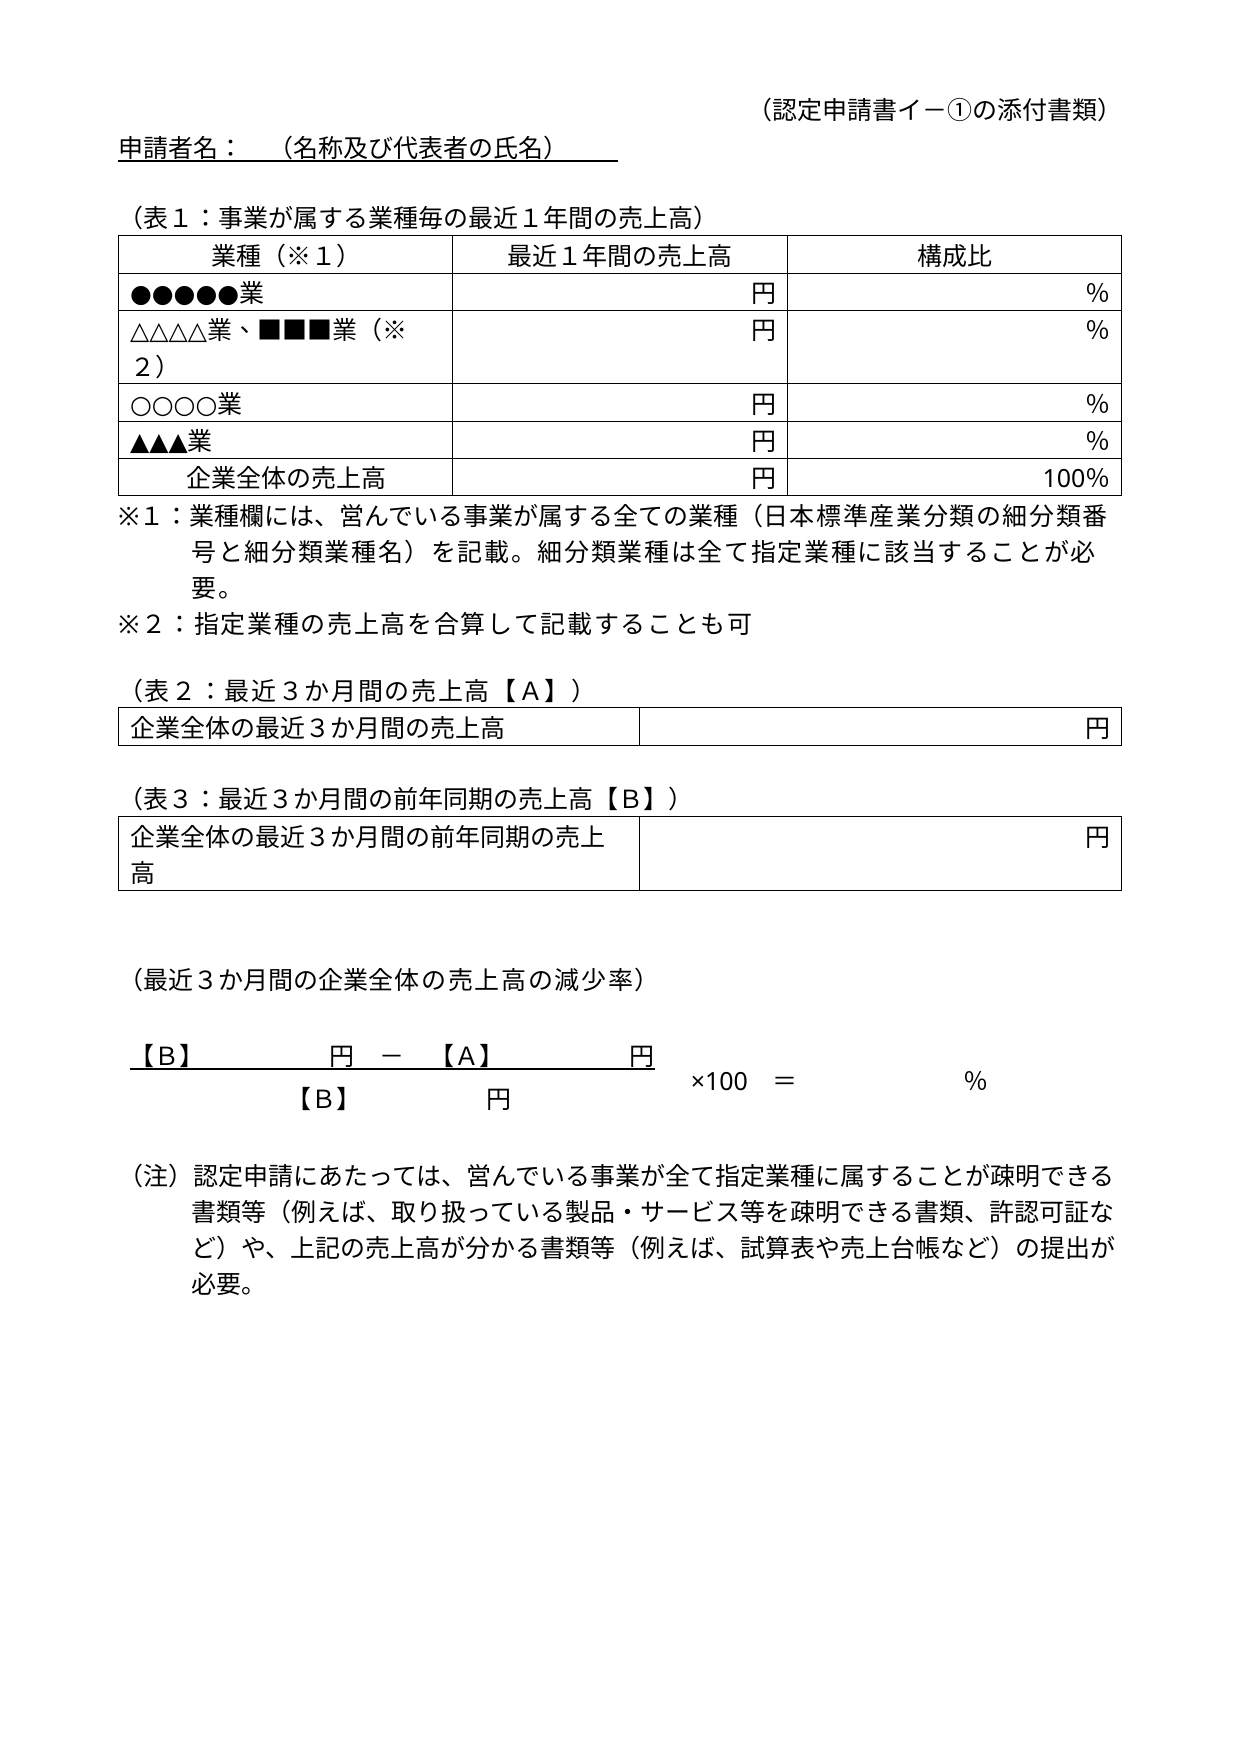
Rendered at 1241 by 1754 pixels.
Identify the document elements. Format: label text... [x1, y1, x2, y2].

table_cell ％ [788, 384, 1121, 421]
table_header ％ [827, 1035, 1004, 1122]
table_cell 円 [453, 422, 787, 458]
table_cell ％ [788, 274, 1121, 310]
text （認定申請書イ－①の添付書類） [118, 89, 1122, 127]
table_cell 円 [453, 274, 787, 310]
table_cell ●●●●●業 [119, 274, 452, 310]
text ※１：業種欄には、営んでいる事業が属する全ての業種（日本標準産業分類の細分類番号と細分類業種名）を記載。細分類業種は全て指定業種に該当することが必要。 [118, 496, 1122, 605]
table_header 業種（※１） [119, 236, 452, 272]
text （最近３か月間の企業全体の売上高の減少率） [118, 959, 1122, 997]
table_header 円 [640, 817, 1121, 889]
table_cell ▲▲▲業 [119, 422, 452, 458]
table_cell 円 [453, 311, 787, 383]
table_cell 円 [453, 384, 787, 421]
text 申請者名： （名称及び代表者の氏名） [118, 127, 1122, 165]
text （注）認定申請にあたっては、営んでいる事業が全て指定業種に属することが疎明できる書類等（例えば、取り扱っている製品・サービス等を疎明できる書類、許認可証など）や、上記の売上高が分かる書類等（例えば、試算表や売上台帳など）の提出が必要。 [118, 1156, 1122, 1301]
text （表３：最近３か月間の前年同期の売上高【Ｂ】） [118, 780, 1122, 816]
text （表１：事業が属する業種毎の最近１年間の売上高） [118, 199, 1122, 235]
table_cell △△△△業、■■■業（※２） [119, 311, 452, 383]
table_cell 100％ [788, 459, 1121, 495]
table_cell ％ [788, 311, 1121, 383]
table_cell 【Ｂ】 円 [118, 1077, 679, 1122]
table_header 企業全体の最近３か月間の売上高 [119, 708, 639, 744]
table_header 構成比 [788, 236, 1121, 272]
table_header ×100 ＝ [679, 1035, 827, 1122]
text ※２：指定業種の売上高を合算して記載することも可 [118, 605, 1122, 641]
table_header 企業全体の最近３か月間の前年同期の売上高 [119, 817, 639, 889]
table_header 【Ｂ】 円 － 【Ａ】 円 [118, 1035, 679, 1077]
table_cell ○○○○業 [119, 384, 452, 421]
table_cell 円 [453, 459, 787, 495]
text （表２：最近３か月間の売上高【Ａ】） [118, 671, 1122, 707]
table_header 最近１年間の売上高 [453, 236, 787, 272]
table_header 円 [640, 708, 1121, 744]
table_cell 企業全体の売上高 [119, 459, 452, 495]
table_cell ％ [788, 422, 1121, 458]
